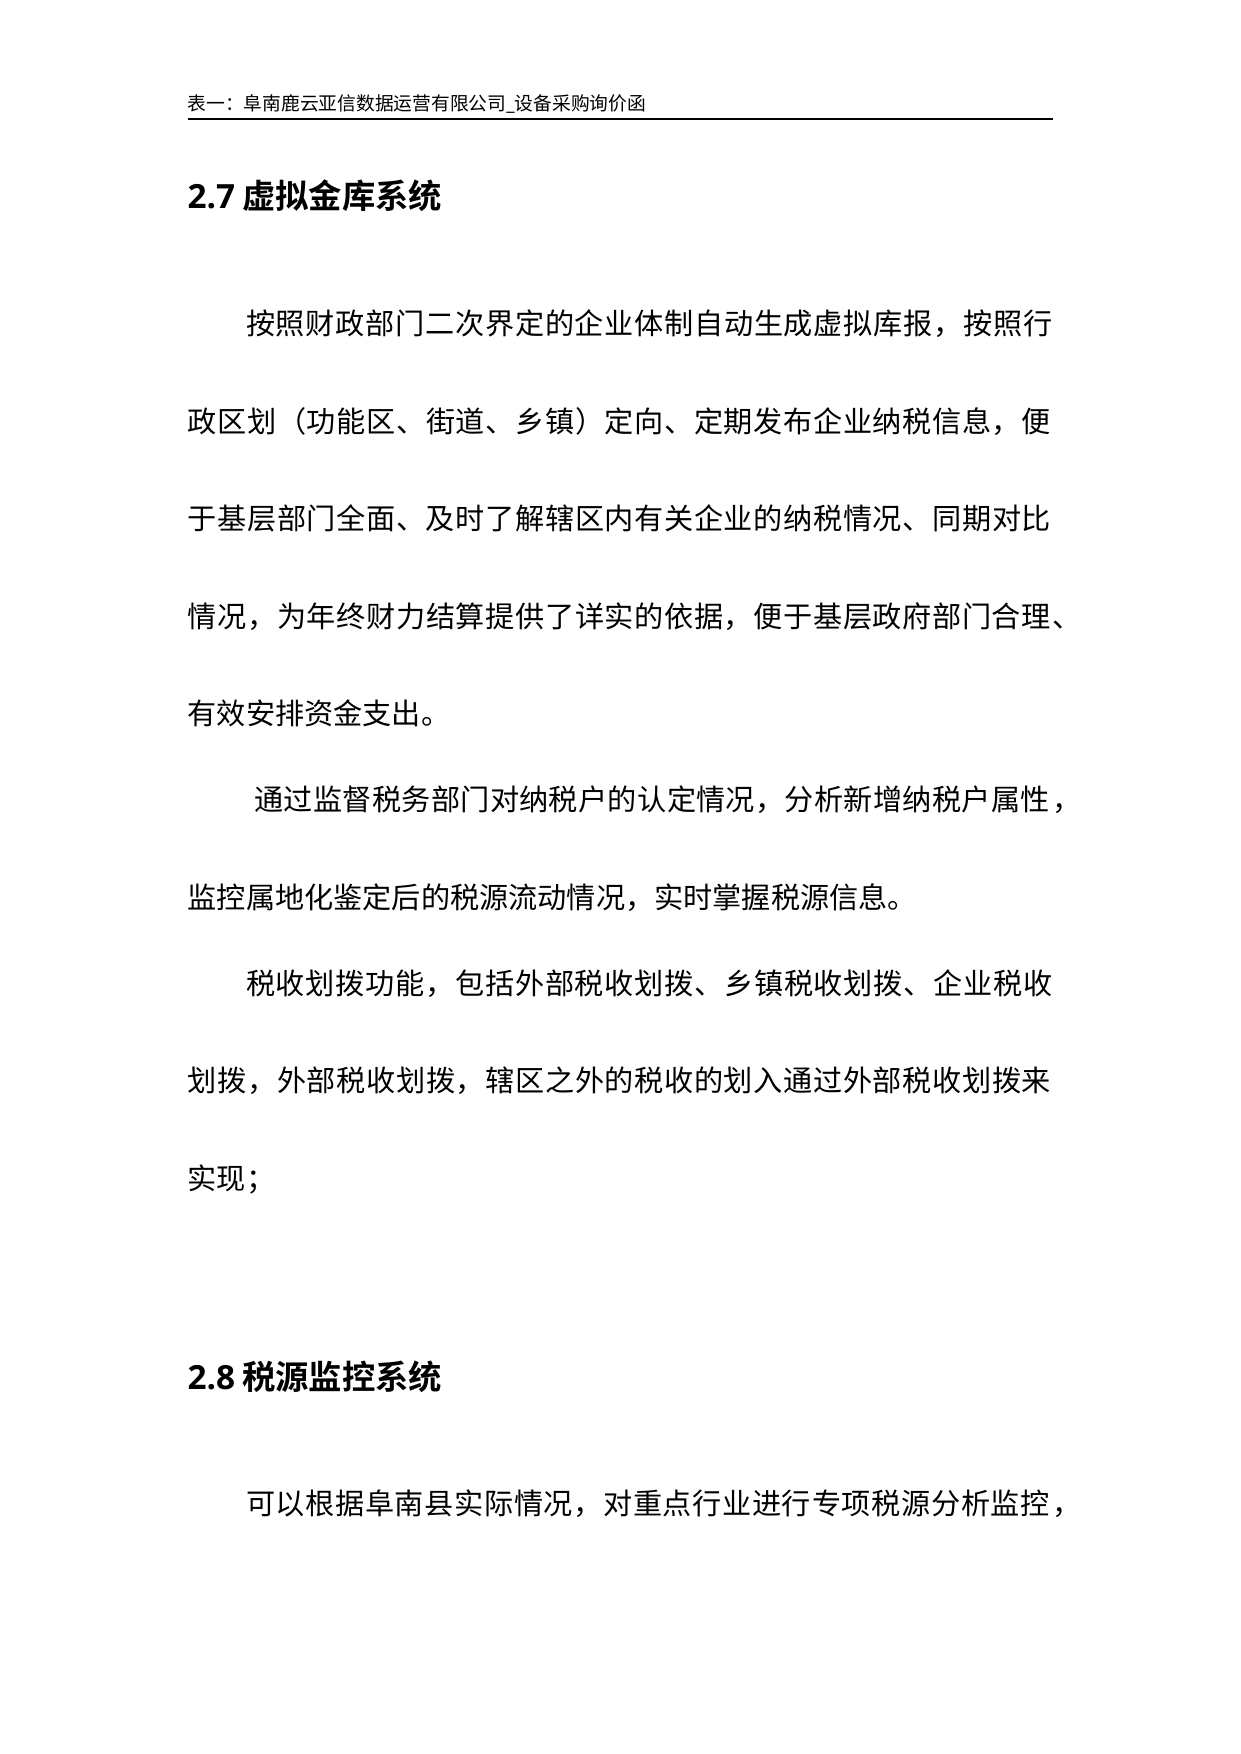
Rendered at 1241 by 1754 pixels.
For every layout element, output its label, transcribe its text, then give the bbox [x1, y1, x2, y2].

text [187, 1469, 1053, 1534]
subtitle 2.7虚拟金库系统 [187, 162, 1053, 227]
text 通过监督税务部门对纳税户的认定情况，分析新增纳税户属性，监控属地化鉴定后的税源流动情况，实时掌握税源信息。 [187, 766, 1053, 928]
text 按照财政部门二次界定的企业体制自动生成虚拟库报，按照行政区划（功能区、街道、乡镇）定向、定期发布企业纳税信息，便于基层部门全面、及时了解辖区内有关企业的纳税情况、同期对比情况，为年终财力结算提供了详实的依据，便于基层政府部门合理、有效安排资金支出。 [187, 289, 1053, 744]
subtitle 2.8税源监控系统 [187, 1342, 1053, 1407]
text 税收划拨功能，包括外部税收划拨、乡镇税收划拨、企业税收划拨，外部税收划拨，辖区之外的税收的划入通过外部税收划拨来实现； [187, 949, 1053, 1209]
